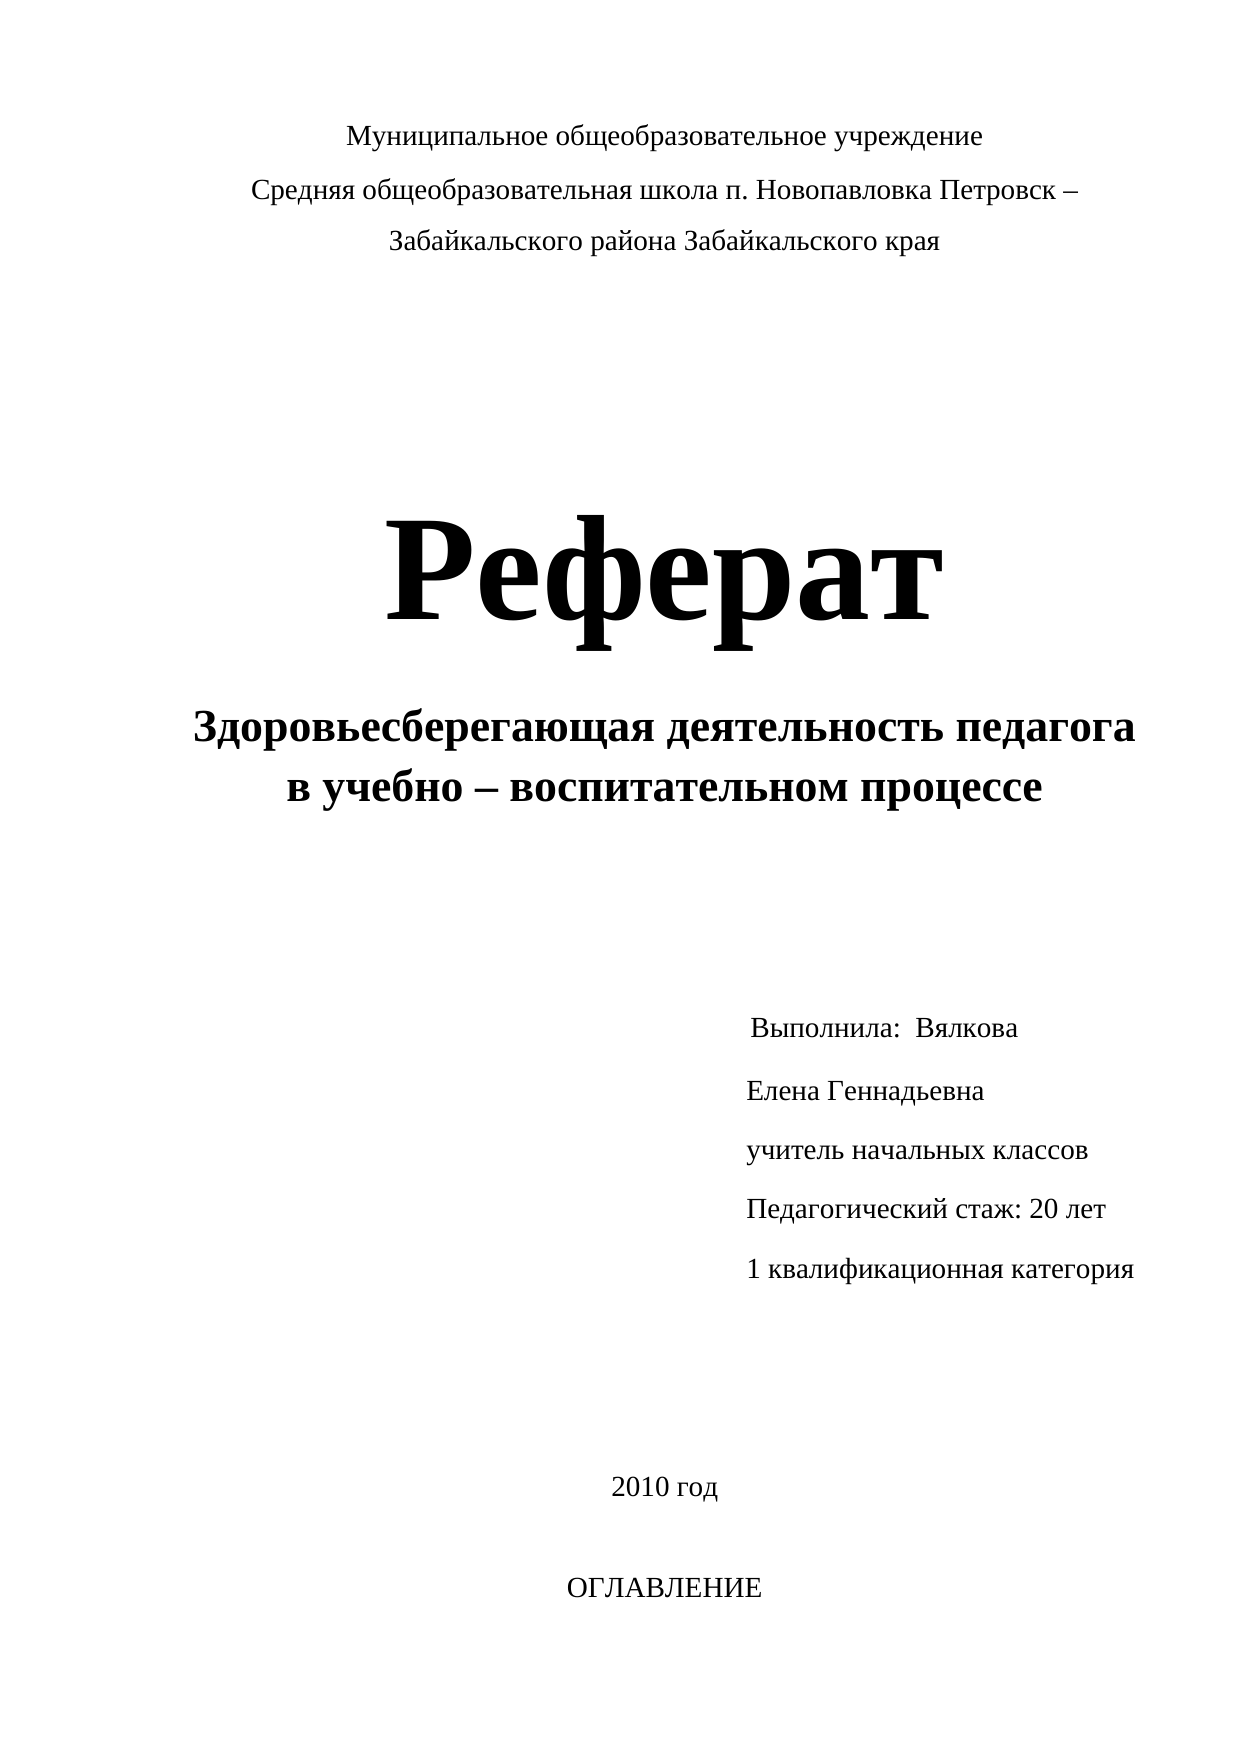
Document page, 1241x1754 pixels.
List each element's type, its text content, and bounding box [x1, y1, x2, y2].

text учитель начальных классов [177, 1132, 1152, 1166]
text Педагогический стаж: 20 лет [177, 1191, 1152, 1225]
text ОГЛАВЛЕНИЕ [177, 1571, 1152, 1604]
text Муниципальное общеобразовательное учреждение [177, 118, 1152, 152]
text 1 квалификационная категория [177, 1251, 1152, 1284]
text Реферат [177, 479, 1152, 652]
text Здоровьесберегающая деятельность педагога в учебно – воспитательном процессе [177, 698, 1152, 812]
text Выполнила: Вялкова [177, 1011, 1152, 1044]
text Средняя общеобразовательная школа п. Новопавловка Петровск – Забайкальского района Забайкальского края [177, 172, 1152, 256]
text 2010 год [177, 1469, 1152, 1503]
text Елена Геннадьевна [177, 1073, 1152, 1106]
